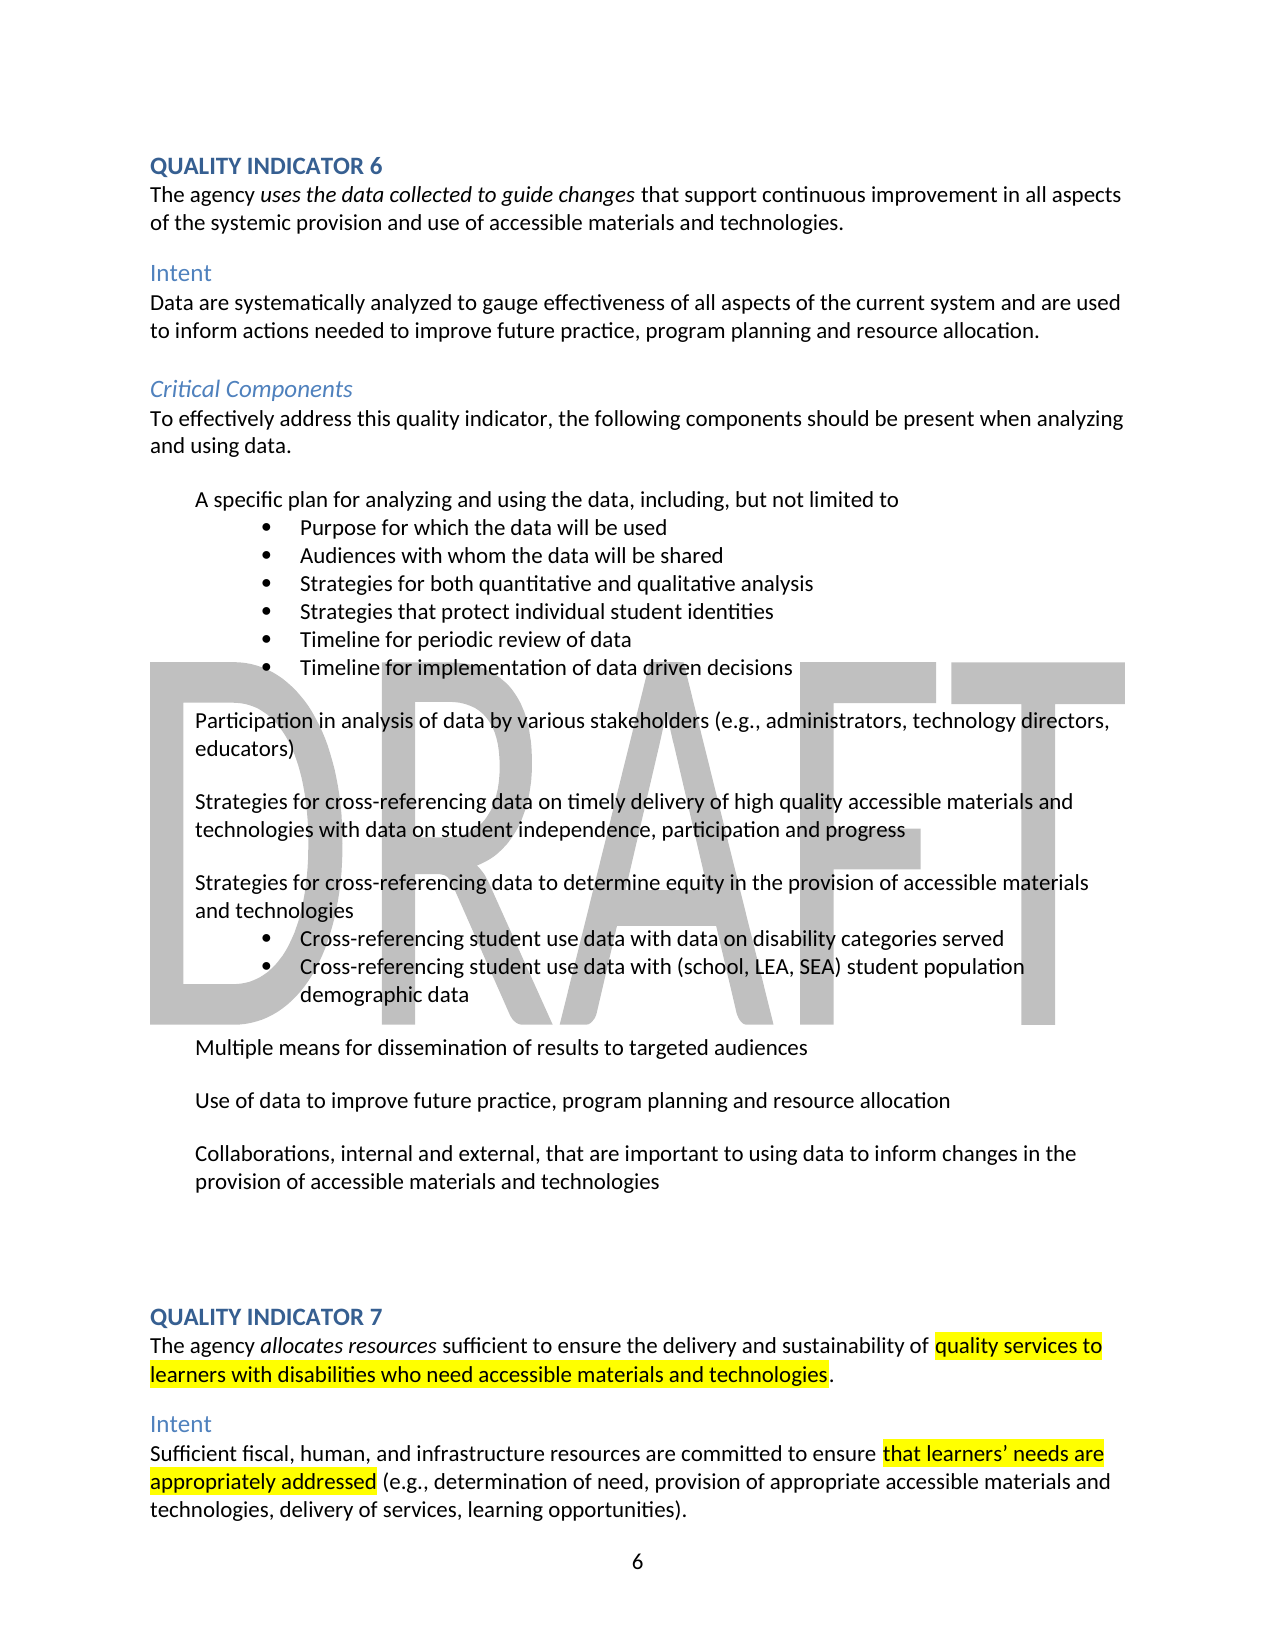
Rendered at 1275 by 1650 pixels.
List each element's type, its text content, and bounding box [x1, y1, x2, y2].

subtitle QUALITY INDICATOR 7 [150, 1301, 1125, 1332]
list A specific plan for analyzing and using the data, including, but not limited to [195, 485, 1125, 513]
text Sufficient fiscal, human, and infrastructure resources are committed to ensure that learners’ needs are appropriately addressed (e.g., determination of need, provision of appropriate accessible materials and technologies, delivery of services, learning opportunities). [150, 1439, 1125, 1523]
text The agency allocates resources sufficient to ensure the delivery and sustainability of quality services to learners with disabilities who need accessible materials and technologies. [150, 1332, 1125, 1388]
subtitle Critical Components [150, 373, 1125, 404]
list Timeline for periodic review of data [262, 625, 1125, 653]
list Purpose for which the data will be used [262, 513, 1125, 541]
list Multiple means for dissemination of results to targeted audiences [195, 1033, 1125, 1061]
subtitle Intent [150, 257, 1125, 288]
text Data are systematically analyzed to gauge effectiveness of all aspects of the current system and are used to inform actions needed to improve future practice, program planning and resource allocation. [150, 288, 1125, 344]
subtitle Intent [150, 1408, 1125, 1439]
list Strategies for cross-referencing data to determine equity in the provision of accessible materials and technologies [195, 868, 1125, 924]
text To effectively address this quality indicator, the following components should be present when analyzing and using data. [150, 404, 1125, 460]
list Strategies that protect individual student identities [262, 597, 1125, 625]
list Cross-referencing student use data with (school, LEA, SEA) student population demographic data [262, 952, 1125, 1008]
list Strategies for cross-referencing data on timely delivery of high quality accessible materials and technologies with data on student independence, participation and progress [195, 787, 1125, 843]
list Strategies for both quantitative and qualitative analysis [262, 569, 1125, 597]
list Audiences with whom the data will be shared [262, 541, 1125, 569]
list Timeline for implementation of data driven decisions [262, 653, 1125, 681]
list Collaborations, internal and external, that are important to using data to inform changes in the provision of accessible materials and technologies [195, 1139, 1125, 1195]
text The agency uses the data collected to guide changes that support continuous improvement in all aspects of the systemic provision and use of accessible materials and technologies. [150, 181, 1125, 237]
list Use of data to improve future practice, program planning and resource allocation [195, 1086, 1125, 1114]
subtitle QUALITY INDICATOR 6 [150, 150, 1125, 181]
list Participation in analysis of data by various stakeholders (e.g., administrators, technology directors, educators) [195, 706, 1125, 762]
list Cross-referencing student use data with data on disability categories served [262, 924, 1125, 952]
